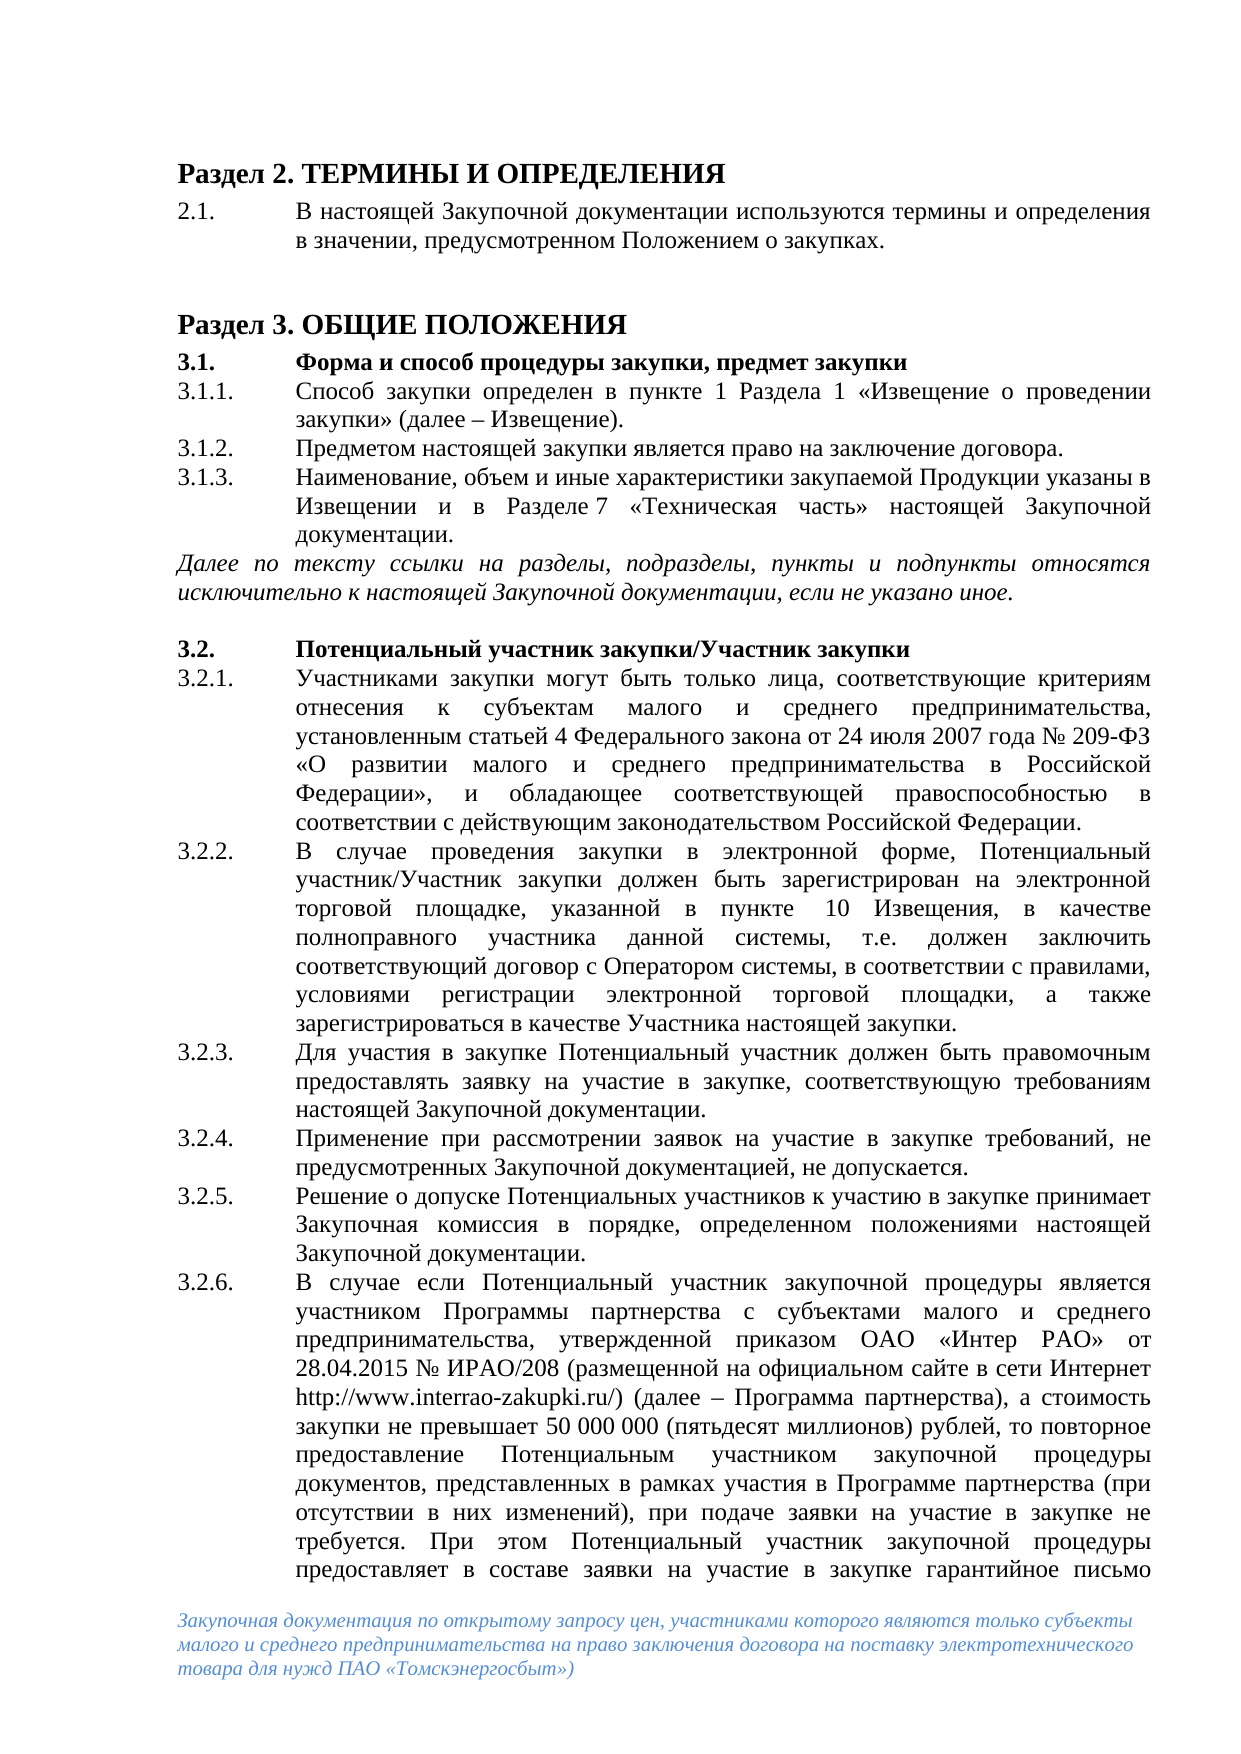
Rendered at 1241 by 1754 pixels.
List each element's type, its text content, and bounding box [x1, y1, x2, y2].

list Для участия в закупке Потенциальный участник должен быть правомочным предоставлять заявку на участие в закупке, соответствующую требованиям настоящей Закупочной документации. [177, 1037, 1152, 1123]
list Потенциальный участник закупки/Участник закупки [177, 634, 1152, 663]
text Далее по тексту ссылки на разделы, подразделы, пункты и подпункты относятся исключительно к настоящей Закупочной документации, если не указано иное. [177, 548, 1152, 606]
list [177, 1267, 1152, 1583]
subtitle Раздел 3. ОБЩИЕ ПОЛОЖЕНИЯ [177, 307, 1152, 341]
list Участниками закупки могут быть только лица, соответствующие критериям отнесения к субъектам малого и среднего предпринимательства, установленным статьей 4 Федерального закона от 24 июля 2007 года № 209-ФЗ «О развитии малого и среднего предпринимательства в Российской Федерации», и обладающее соответствующей правоспособностью в соответствии с действующим законодательством Российской Федерации. [177, 663, 1152, 836]
subtitle Раздел 2. ТЕРМИНЫ И ОПРЕДЕЛЕНИЯ [177, 156, 1152, 190]
list Предметом настоящей закупки является право на заключение договора. [177, 433, 1152, 462]
list Способ закупки определен в пункте 1 Раздела 1 «Извещение о проведении закупки» (далее – Извещение). [177, 376, 1152, 433]
list Применение при рассмотрении заявок на участие в закупке требований, не предусмотренных Закупочной документацией, не допускается. [177, 1123, 1152, 1181]
list Решение о допуске Потенциальных участников к участию в закупке принимает Закупочная комиссия в порядке, определенном положениями настоящей Закупочной документации. [177, 1181, 1152, 1267]
text 2.1. В настоящей Закупочной документации используются термины и определения в значении, предусмотренном Положением о закупках. [177, 196, 1152, 253]
list В случае проведения закупки в электронной форме, Потенциальный участник/Участник закупки должен быть зарегистрирован на электронной торговой площадке, указанной в пункте 10 Извещения, в качестве полноправного участника данной системы, т.е. должен заключить соответствующий договор с Оператором системы, в соответствии с правилами, условиями регистрации электронной торговой площадки, а также зарегистрироваться в качестве Участника настоящей закупки. [177, 836, 1152, 1037]
list Форма и способ процедуры закупки, предмет закупки [177, 347, 1152, 376]
list Наименование, объем и иные характеристики закупаемой Продукции указаны в Извещении и в Разделе 7 «Техническая часть» настоящей Закупочной документации. [177, 462, 1152, 548]
